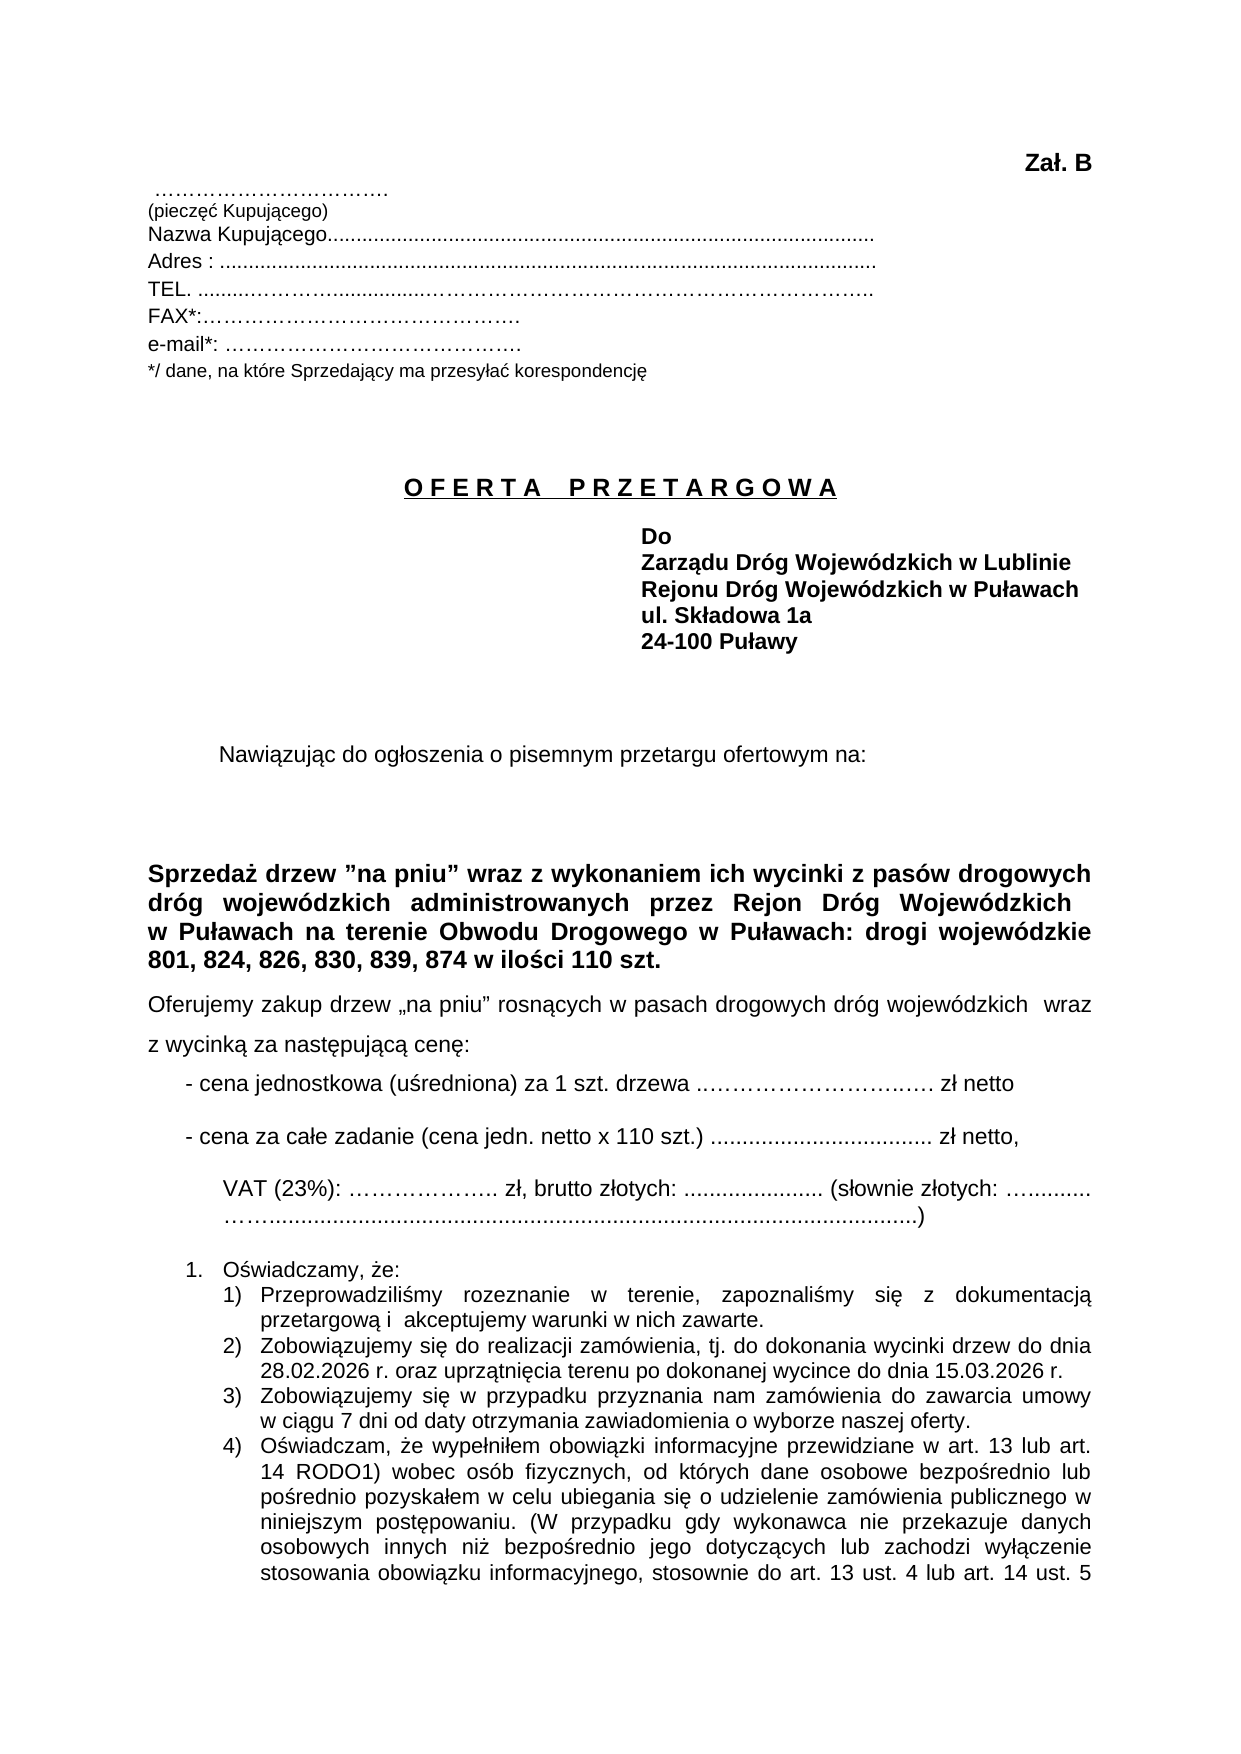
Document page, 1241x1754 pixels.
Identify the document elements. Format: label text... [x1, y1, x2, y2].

text Zał. B [148, 148, 1093, 176]
list Przeprowadziliśmy rozeznanie w terenie, zapoznaliśmy się z dokumentacją przetargową i akceptujemy warunki w nich zawarte. [223, 1282, 1093, 1332]
list Zobowiązujemy się w przypadku przyznania nam zamówienia do zawarcia umowy w ciągu 7 dni od daty otrzymania zawiadomienia o wyborze naszej oferty. [223, 1383, 1093, 1433]
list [223, 1433, 1093, 1584]
text ……………………………. [148, 176, 1093, 200]
text e-mail*: ……………………………………. [148, 332, 1093, 356]
text TEL. .........…………................……………………………………………………….. [148, 277, 1093, 301]
text (pieczęć Kupującego) [148, 200, 1093, 222]
text Adres : .................................................................................................................. [148, 249, 1093, 273]
text Sprzedaż drzew ”na pniu” wraz z wykonaniem ich wycinki z pasów drogowych dróg wojewódzkich administrowanych przez Rejon Dróg Wojewódzkich w Puławach na terenie Obwodu Drogowego w Puławach: drogi wojewódzkie 801, 824, 826, 830, 839, 874 w ilości 110 szt. [148, 859, 1093, 974]
text - cena jednostkowa (uśredniona) za 1 szt. drzewa ..……………………..…. zł netto [185, 1070, 1093, 1096]
text Nazwa Kupującego............................................................................................... [148, 222, 1093, 246]
list Zobowiązujemy się do realizacji zamówienia, tj. do dokonania wycinki drzew do dnia 28.02.2026 r. oraz uprzątnięcia terenu po dokonanej wycince do dnia 15.03.2026 r. [223, 1332, 1093, 1383]
text FAX*:………………………………………. [148, 304, 1093, 328]
text 24-100 Puławy [148, 628, 1093, 654]
text Oferujemy zakup drzew „na pniu” rosnących w pasach drogowych dróg wojewódzkich wraz z wycinką za następującą cenę: [148, 991, 1093, 1057]
text */ dane, na które Sprzedający ma przesyłać korespondencję [148, 359, 1093, 381]
text O F E R T A P R Z E T A R G O W A [148, 472, 1093, 501]
text ul. Składowa 1a [148, 602, 1093, 628]
text VAT (23%): ……………….. zł, brutto złotych: ...................... (słownie złotych: …..........……......................................................................................................) [223, 1175, 1093, 1228]
text Nawiązując do ogłoszenia o pisemnym przetargu ofertowym na: [148, 741, 1093, 767]
list Oświadczamy, że: [185, 1257, 1093, 1282]
text - cena za całe zadanie (cena jedn. netto x 110 szt.) ................................... zł netto, [148, 1123, 1093, 1149]
text Zarządu Dróg Wojewódzkich w Lublinie [148, 549, 1093, 576]
text Do [148, 523, 1093, 549]
text Rejonu Dróg Wojewódzkich w Puławach [148, 576, 1093, 602]
